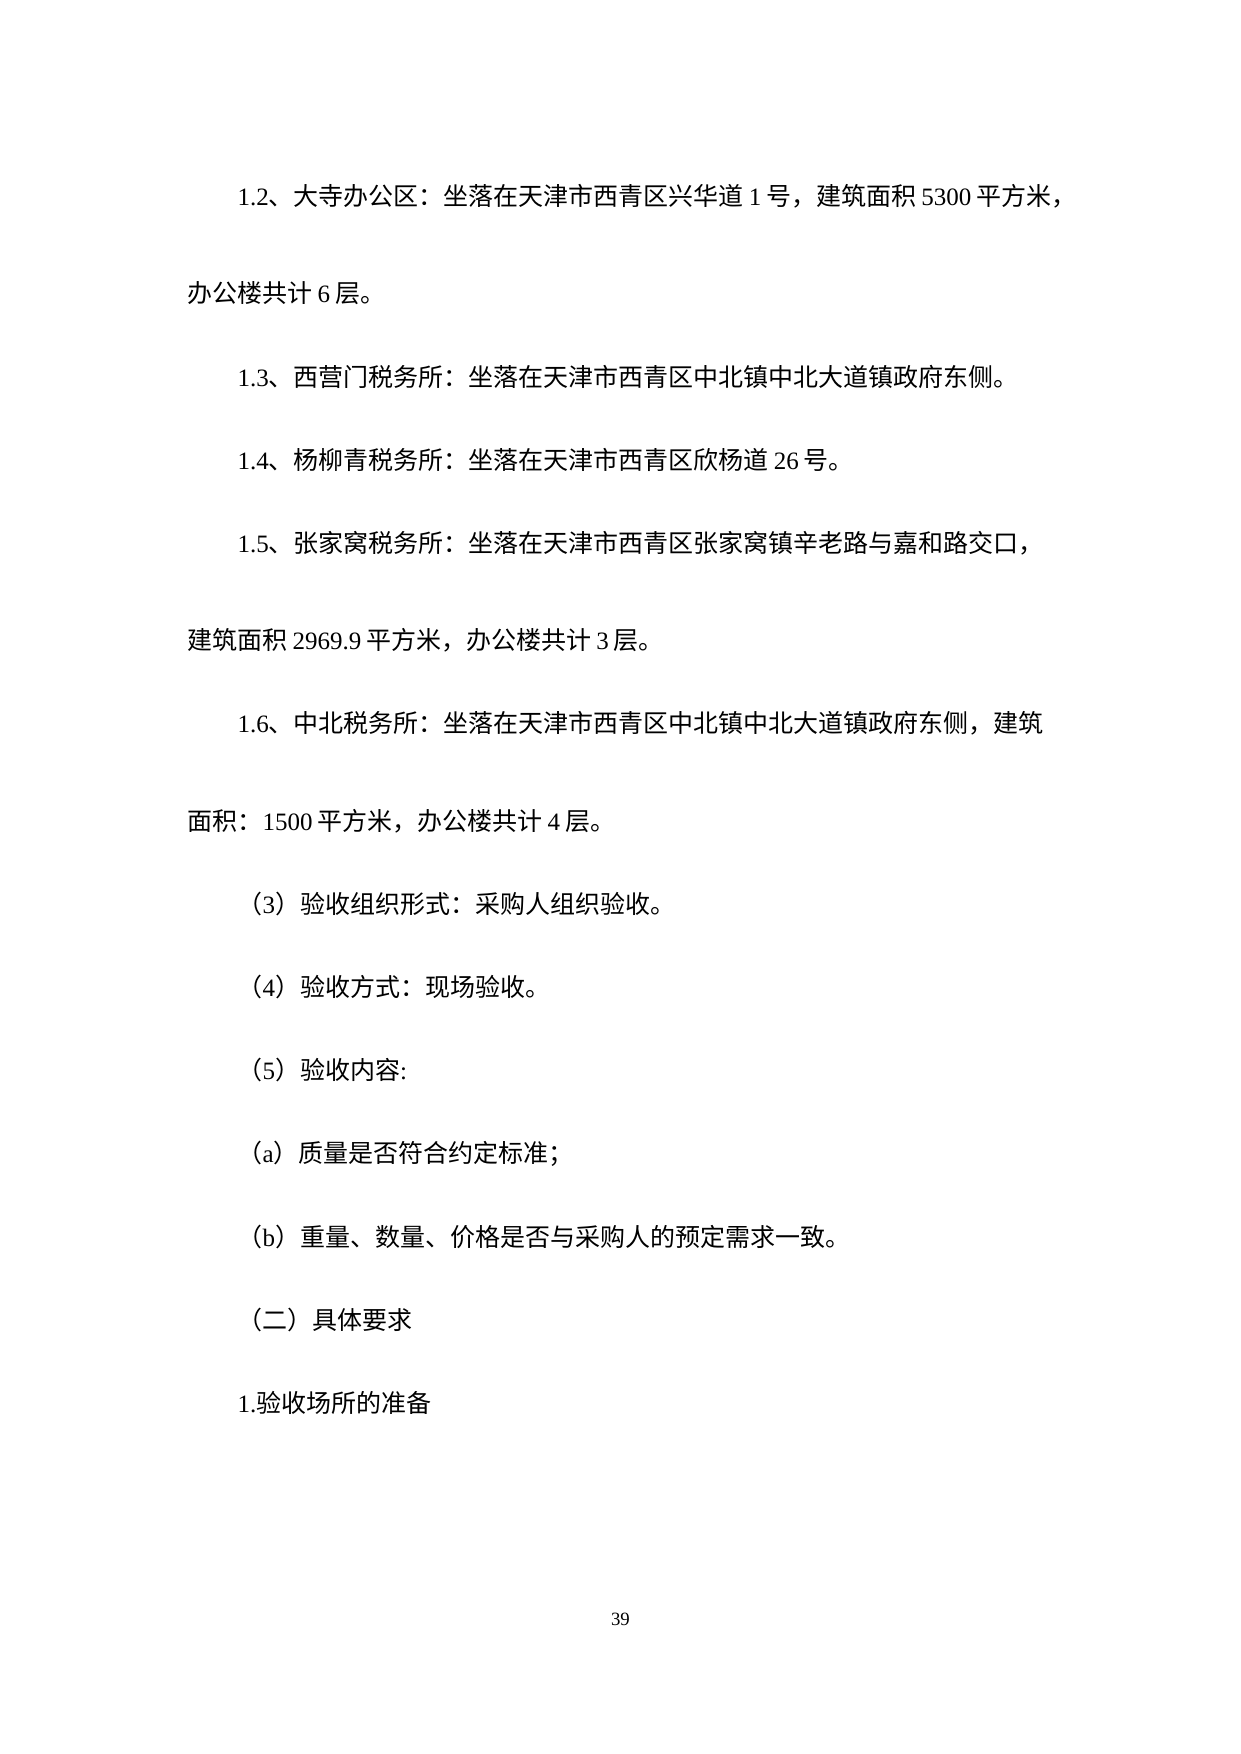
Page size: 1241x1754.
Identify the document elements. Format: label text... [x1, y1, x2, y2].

text （b）重量、数量、价格是否与采购人的预定需求一致。 [187, 1203, 1053, 1268]
text 1.6、中北税务所：坐落在天津市西青区中北镇中北大道镇政府东侧，建筑面积：1500平方米，办公楼共计4层。 [187, 689, 1053, 852]
text 1.3、西营门税务所：坐落在天津市西青区中北镇中北大道镇政府东侧。 [187, 343, 1053, 408]
text （3）验收组织形式：采购人组织验收。 [187, 870, 1053, 935]
text （a）质量是否符合约定标准； [187, 1119, 1053, 1184]
text （二）具体要求 [187, 1286, 1053, 1351]
text 1.4、杨柳青税务所：坐落在天津市西青区欣杨道26号。 [187, 426, 1053, 491]
text 1.5、张家窝税务所：坐落在天津市西青区张家窝镇辛老路与嘉和路交口，建筑面积2969.9平方米，办公楼共计3层。 [187, 509, 1053, 671]
text 1.2、大寺办公区：坐落在天津市西青区兴华道1号，建筑面积5300平方米，办公楼共计6层。 [187, 162, 1053, 324]
text （4）验收方式：现场验收。 [187, 953, 1053, 1018]
text （5）验收内容: [187, 1036, 1053, 1101]
text 1.验收场所的准备 [187, 1369, 1053, 1434]
